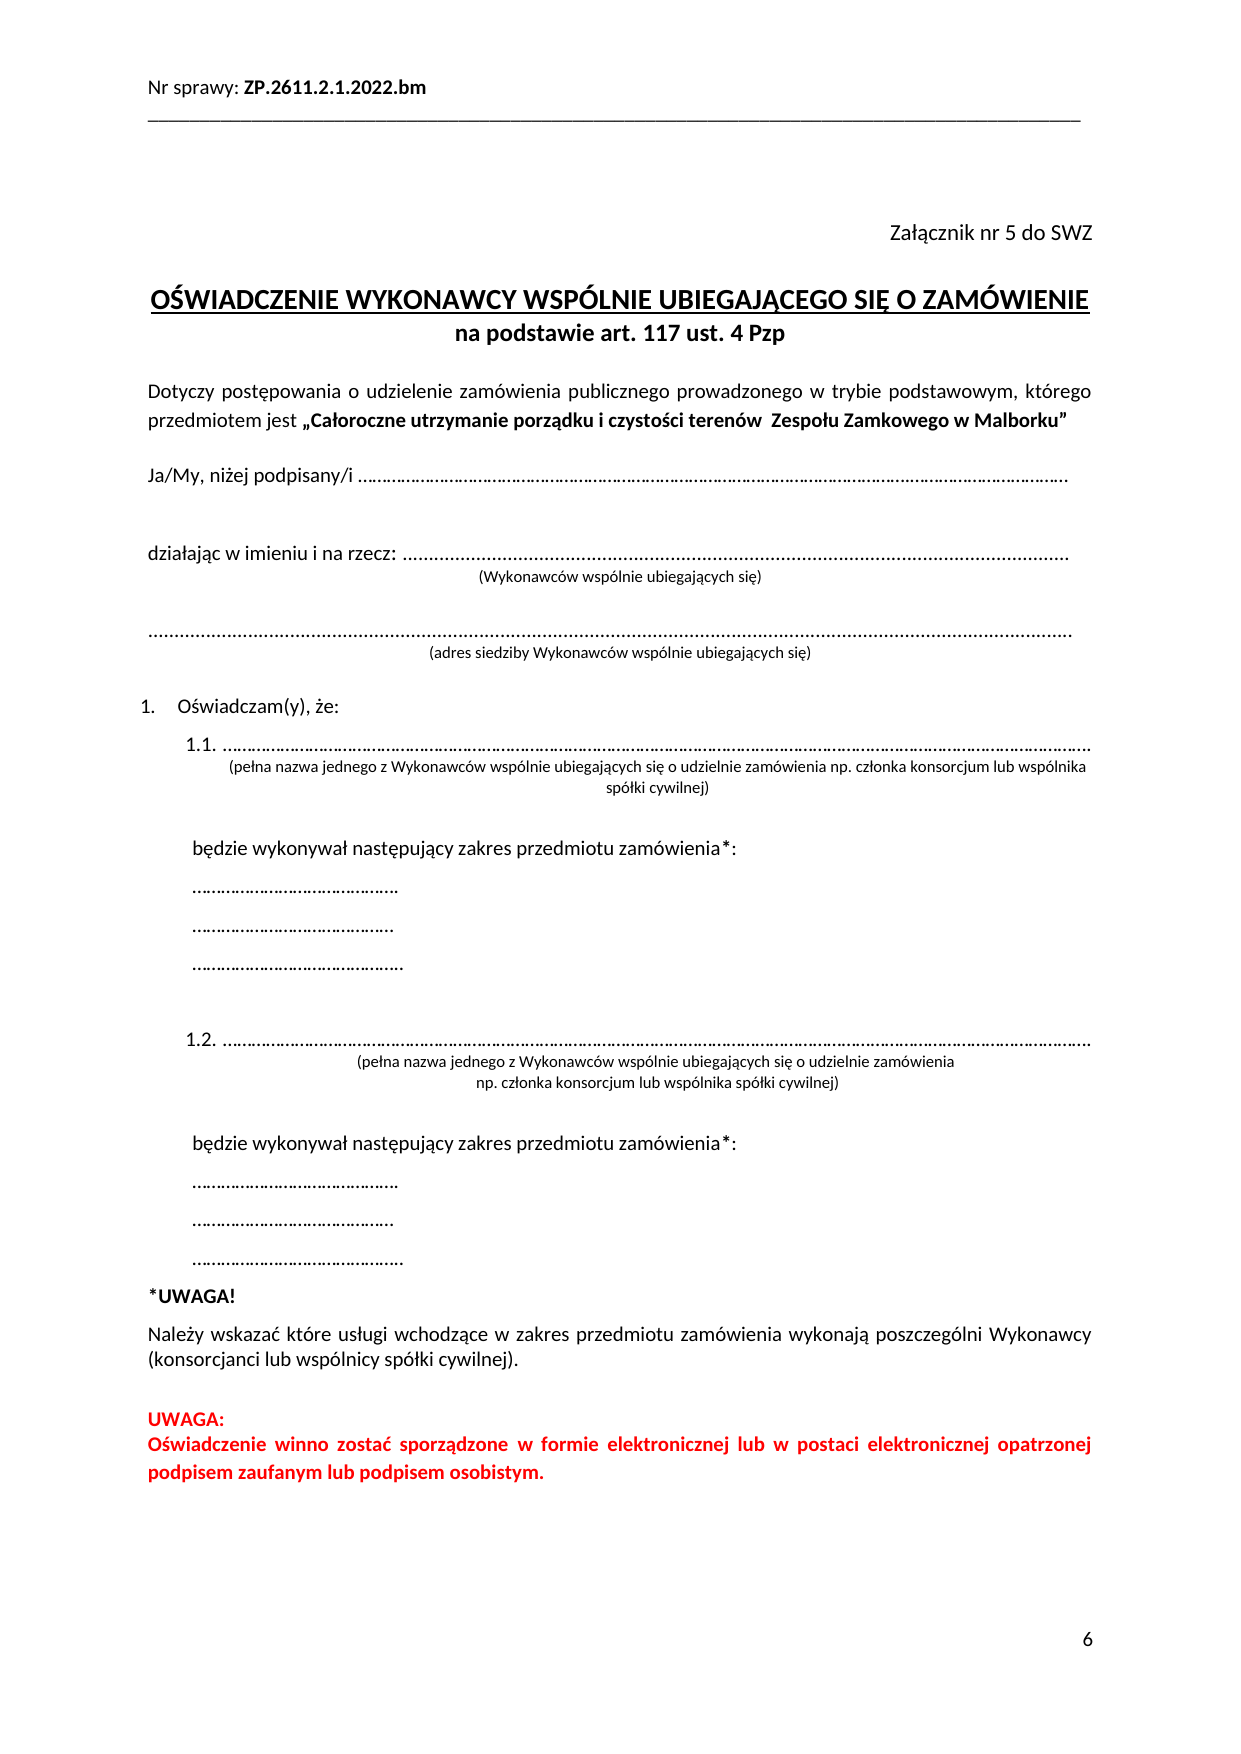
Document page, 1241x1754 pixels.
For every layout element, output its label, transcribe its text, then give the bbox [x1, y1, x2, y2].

text …………………………………… [192, 1207, 1093, 1232]
text ................................................................................................................................................................................ [148, 617, 1093, 642]
text OŚWIADCZENIE WYKONAWCY WSPÓLNIE UBIEGAJĄCEGO SIĘ O ZAMÓWIENIE [148, 281, 1093, 317]
text Oświadczenie winno zostać sporządzone w formie elektronicznej lub w postaci elektronicznej opatrzonej podpisem zaufanym lub podpisem osobistym. [148, 1432, 1093, 1484]
text (pełna nazwa jednego z Wykonawców wspólnie ubiegających się o udzielnie zamówienia np. członka konsorcjum lub wspólnika spółki cywilnej) [223, 757, 1093, 797]
text na podstawie art. 117 ust. 4 Pzp [148, 317, 1093, 348]
list Oświadczam(y), że: [140, 693, 1093, 719]
text Ja/My, niżej podpisany/i …………………………………………………………………………………………………….…………………………… [148, 462, 1093, 487]
text …………………………………… [192, 912, 1093, 937]
text (adres siedziby Wykonawców wspólnie ubiegających się) [148, 642, 1093, 663]
text …………………………………….. [192, 950, 1093, 975]
list ………………………………………………………………………………………………………………………………………………………………. [185, 731, 1093, 757]
text będzie wykonywał następujący zakres przedmiotu zamówienia*: [148, 1130, 1093, 1156]
text ……………………………………. [192, 874, 1093, 899]
list ………………………………………………………………………………………………………………………………………………………………. [185, 1026, 1093, 1052]
text *UWAGA! [148, 1283, 1093, 1308]
text ……………………………………. [192, 1168, 1093, 1194]
text UWAGA: [148, 1406, 1093, 1432]
text (Wykonawców wspólnie ubiegających się) [148, 566, 1093, 586]
text Należy wskazać które usługi wchodzące w zakres przedmiotu zamówienia wykonają poszczególni Wykonawcy (konsorcjanci lub wspólnicy spółki cywilnej). [148, 1321, 1093, 1372]
text …………………………………….. [192, 1245, 1093, 1270]
text Dotyczy postępowania o udzielenie zamówienia publicznego prowadzonego w trybie podstawowym, którego przedmiotem jest „Całoroczne utrzymanie porządku i czystości terenów Zespołu Zamkowego w Malborku” [148, 378, 1093, 433]
text działając w imieniu i na rzecz: ............................................................................................................................... [148, 538, 1093, 566]
text będzie wykonywał następujący zakres przedmiotu zamówienia*: [192, 836, 1093, 861]
text (pełna nazwa jednego z Wykonawców wspólnie ubiegających się o udzielnie zamówienia np. członka konsorcjum lub wspólnika spółki cywilnej) [223, 1052, 1093, 1092]
text Załącznik nr 5 do SWZ [148, 218, 1093, 246]
